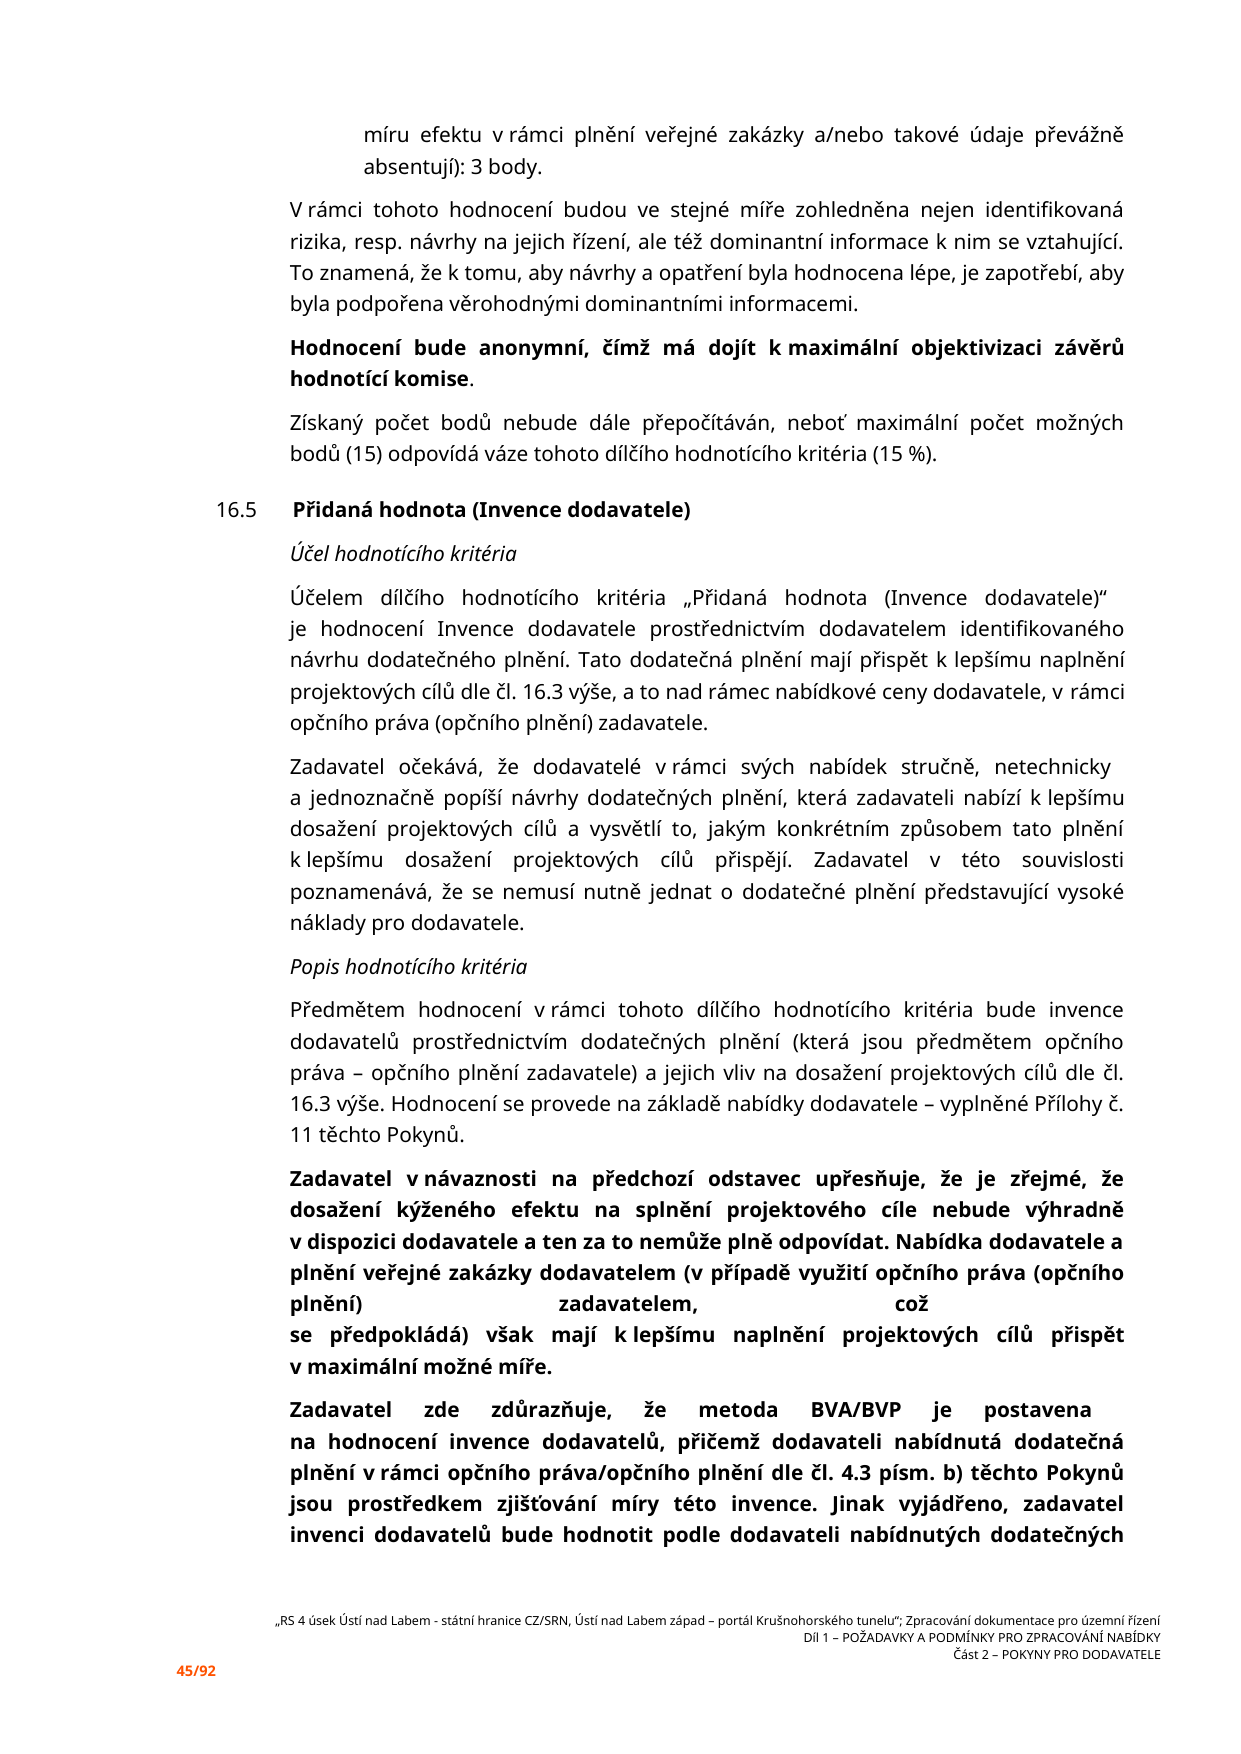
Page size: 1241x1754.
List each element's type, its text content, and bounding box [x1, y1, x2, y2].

text V rámci tohoto hodnocení budou ve stejné míře zohledněna nejen identifikovaná rizika, resp. návrhy na jejich řízení, ale též dominantní informace k nim se vztahující. To znamená, že k tomu, aby návrhy a opatření byla hodnocena lépe, je zapotřebí, aby byla podpořena věrohodnými dominantními informacemi. [289, 196, 1125, 318]
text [289, 1396, 1125, 1549]
text Zadavatel v návaznosti na předchozí odstavec upřesňuje, že je zřejmé, že dosažení kýženého efektu na splnění projektového cíle nebude výhradně v dispozici dodavatele a ten za to nemůže plně odpovídat. Nabídka dodavatele a plnění veřejné zakázky dodavatelem (v případě využití opčního práva (opčního plnění) zadavatelem, což se předpokládá) však mají k lepšímu naplnění projektových cílů přispět v maximální možné míře. [289, 1164, 1125, 1380]
text Účel hodnotícího kritéria [216, 539, 1125, 568]
text Předmětem hodnocení v rámci tohoto dílčího hodnotícího kritéria bude invence dodavatelů prostřednictvím dodatečných plnění (která jsou předmětem opčního práva – opčního plnění zadavatele) a jejich vliv na dosažení projektových cílů dle čl. 16.3 výše. Hodnocení se provede na základě nabídky dodavatele – vyplněné Přílohy č. 11 těchto Pokynů. [289, 996, 1125, 1149]
text Zadavatel očekává, že dodavatelé v rámci svých nabídek stručně, netechnicky a jednoznačně popíší návrhy dodatečných plnění, která zadavateli nabízí k lepšímu dosažení projektových cílů a vysvětlí to, jakým konkrétním způsobem tato plnění k lepšímu dosažení projektových cílů přispějí. Zadavatel v této souvislosti poznamenává, že se nemusí nutně jednat o dodatečné plnění představující vysoké náklady pro dodavatele. [289, 752, 1125, 937]
text Popis hodnotícího kritéria [216, 952, 1125, 980]
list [326, 121, 1125, 180]
text Účelem dílčího hodnotícího kritéria „Přidaná hodnota (Invence dodavatele)“ je hodnocení Invence dodavatele prostřednictvím dodavatelem identifikovaného návrhu dodatečného plnění. Tato dodatečná plnění mají přispět k lepšímu naplnění projektových cílů dle čl. 16.3 výše, a to nad rámec nabídkové ceny dodavatele, v rámci opčního práva (opčního plnění) zadavatele. [289, 583, 1125, 737]
text Získaný počet bodů nebude dále přepočítáván, neboť maximální počet možných bodů (15) odpovídá váze tohoto dílčího hodnotícího kritéria (15 %). [289, 408, 1125, 468]
text Hodnocení bude anonymní, čímž má dojít k maximální objektivizaci závěrů hodnotící komise. [289, 333, 1125, 393]
text Přidaná hodnota (Invence dodavatele) [216, 496, 1125, 524]
